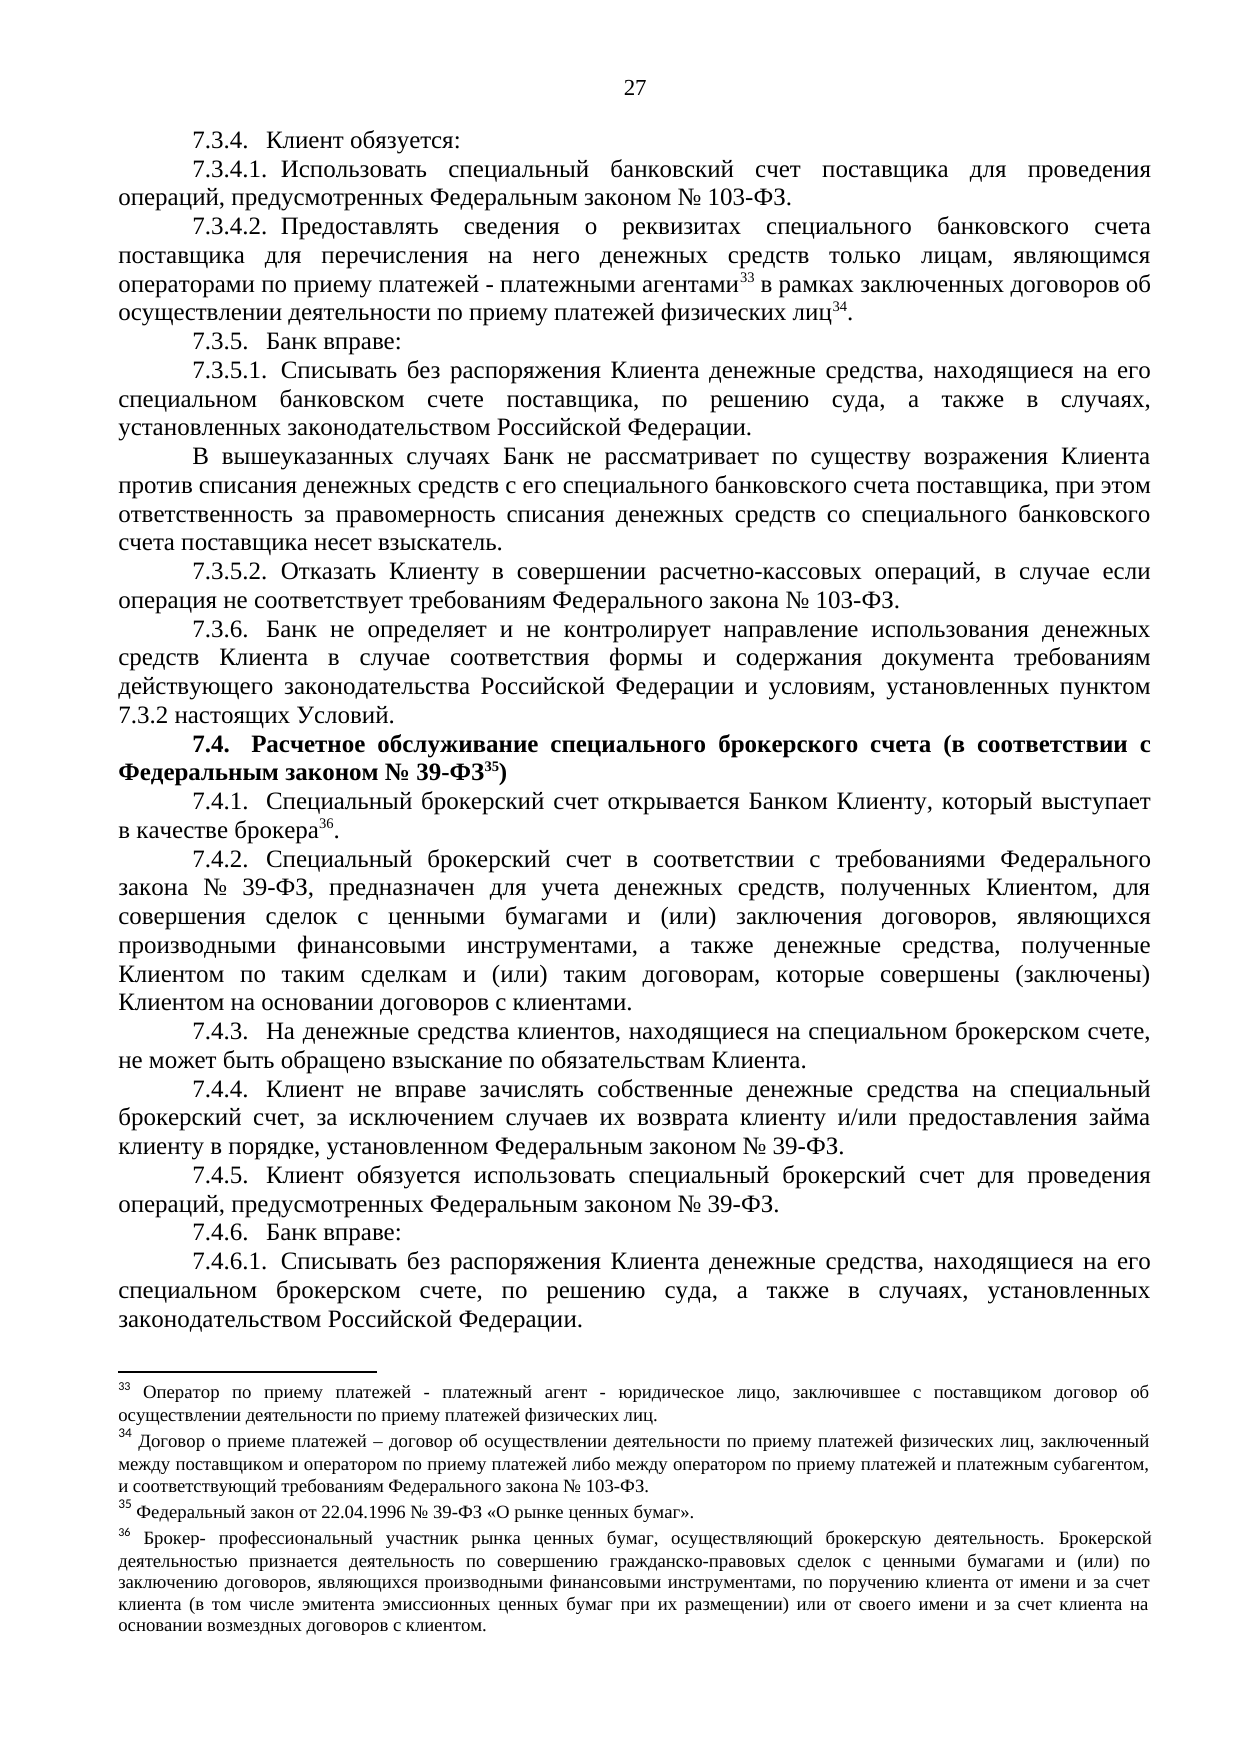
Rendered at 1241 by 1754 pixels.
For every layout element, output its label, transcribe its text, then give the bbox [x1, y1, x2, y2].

text 7.4.5. Клиент обязуется использовать специальный брокерский счет для проведения операций, предусмотренных Федеральным законом № 39-ФЗ. [118, 1160, 1152, 1217]
text 7.4.3. На денежные средства клиентов, находящиеся на специальном брокерском счете, не может быть обращено взыскание по обязательствам Клиента. [118, 1016, 1152, 1074]
text 7.3.5.2. Отказать Клиенту в совершении расчетно-кассовых операций, в случае если операция не соответствует требованиям Федерального закона № 103-ФЗ. [118, 556, 1152, 614]
text В вышеуказанных случаях Банк не рассматривает по существу возражения Клиента против списания денежных средств с его специального банковского счета поставщика, при этом ответственность за правомерность списания денежных средств со специального банковского счета поставщика несет взыскатель. [118, 441, 1152, 556]
text 7.4.6. Банк вправе: [118, 1217, 1152, 1246]
text 7.4.1. Специальный брокерский счет открывается Банком Клиенту, который выступает в качестве брокера. [118, 786, 1152, 844]
text 7.3.4.2. Предоставлять сведения о реквизитах специального банковского счета поставщика для перечисления на него денежных средств только лицам, являющимся операторами по приему платежей - платежными агентами в рамках заключенных договоров об осуществлении деятельности по приему платежей физических лиц. [118, 211, 1152, 326]
text 7.3.5.1. Списывать без распоряжения Клиента денежные средства, находящиеся на его специальном банковском счете поставщика, по решению суда, а также в случаях, установленных законодательством Российской Федерации. [118, 355, 1152, 441]
text 7.4.6.1. Списывать без распоряжения Клиента денежные средства, находящиеся на его специальном брокерском счете, по решению суда, а также в случаях, установленных законодательством Российской Федерации. [118, 1246, 1152, 1332]
text 7.4.2. Специальный брокерский счет в соответствии с требованиями Федерального закона № 39-ФЗ, предназначен для учета денежных средств, полученных Клиентом, для совершения сделок с ценными бумагами и (или) заключения договоров, являющихся производными финансовыми инструментами, а также денежные средства, полученные Клиентом по таким сделкам и (или) таким договорам, которые совершены (заключены) Клиентом на основании договоров с клиентами. [118, 844, 1152, 1016]
text 7.3.5. Банк вправе: [118, 326, 1152, 355]
text 7.4.4. Клиент не вправе зачислять собственные денежные средства на специальный брокерский счет, за исключением случаев их возврата клиенту и/или предоставления займа клиенту в порядке, установленном Федеральным законом № 39-ФЗ. [118, 1074, 1152, 1160]
text 7.4. Расчетное обслуживание специального брокерского счета (в соответствии с Федеральным законом № 39-ФЗ) [118, 729, 1152, 786]
text 7.3.4. Клиент обязуется: [118, 125, 1152, 154]
text 7.3.6. Банк не определяет и не контролирует направление использования денежных средств Клиента в случае соответствия формы и содержания документа требованиям действующего законодательства Российской Федерации и условиям, установленных пунктом 7.3.2 настоящих Условий. [118, 614, 1152, 729]
text 7.3.4.1. Использовать специальный банковский счет поставщика для проведения операций, предусмотренных Федеральным законом № 103-ФЗ. [118, 154, 1152, 211]
